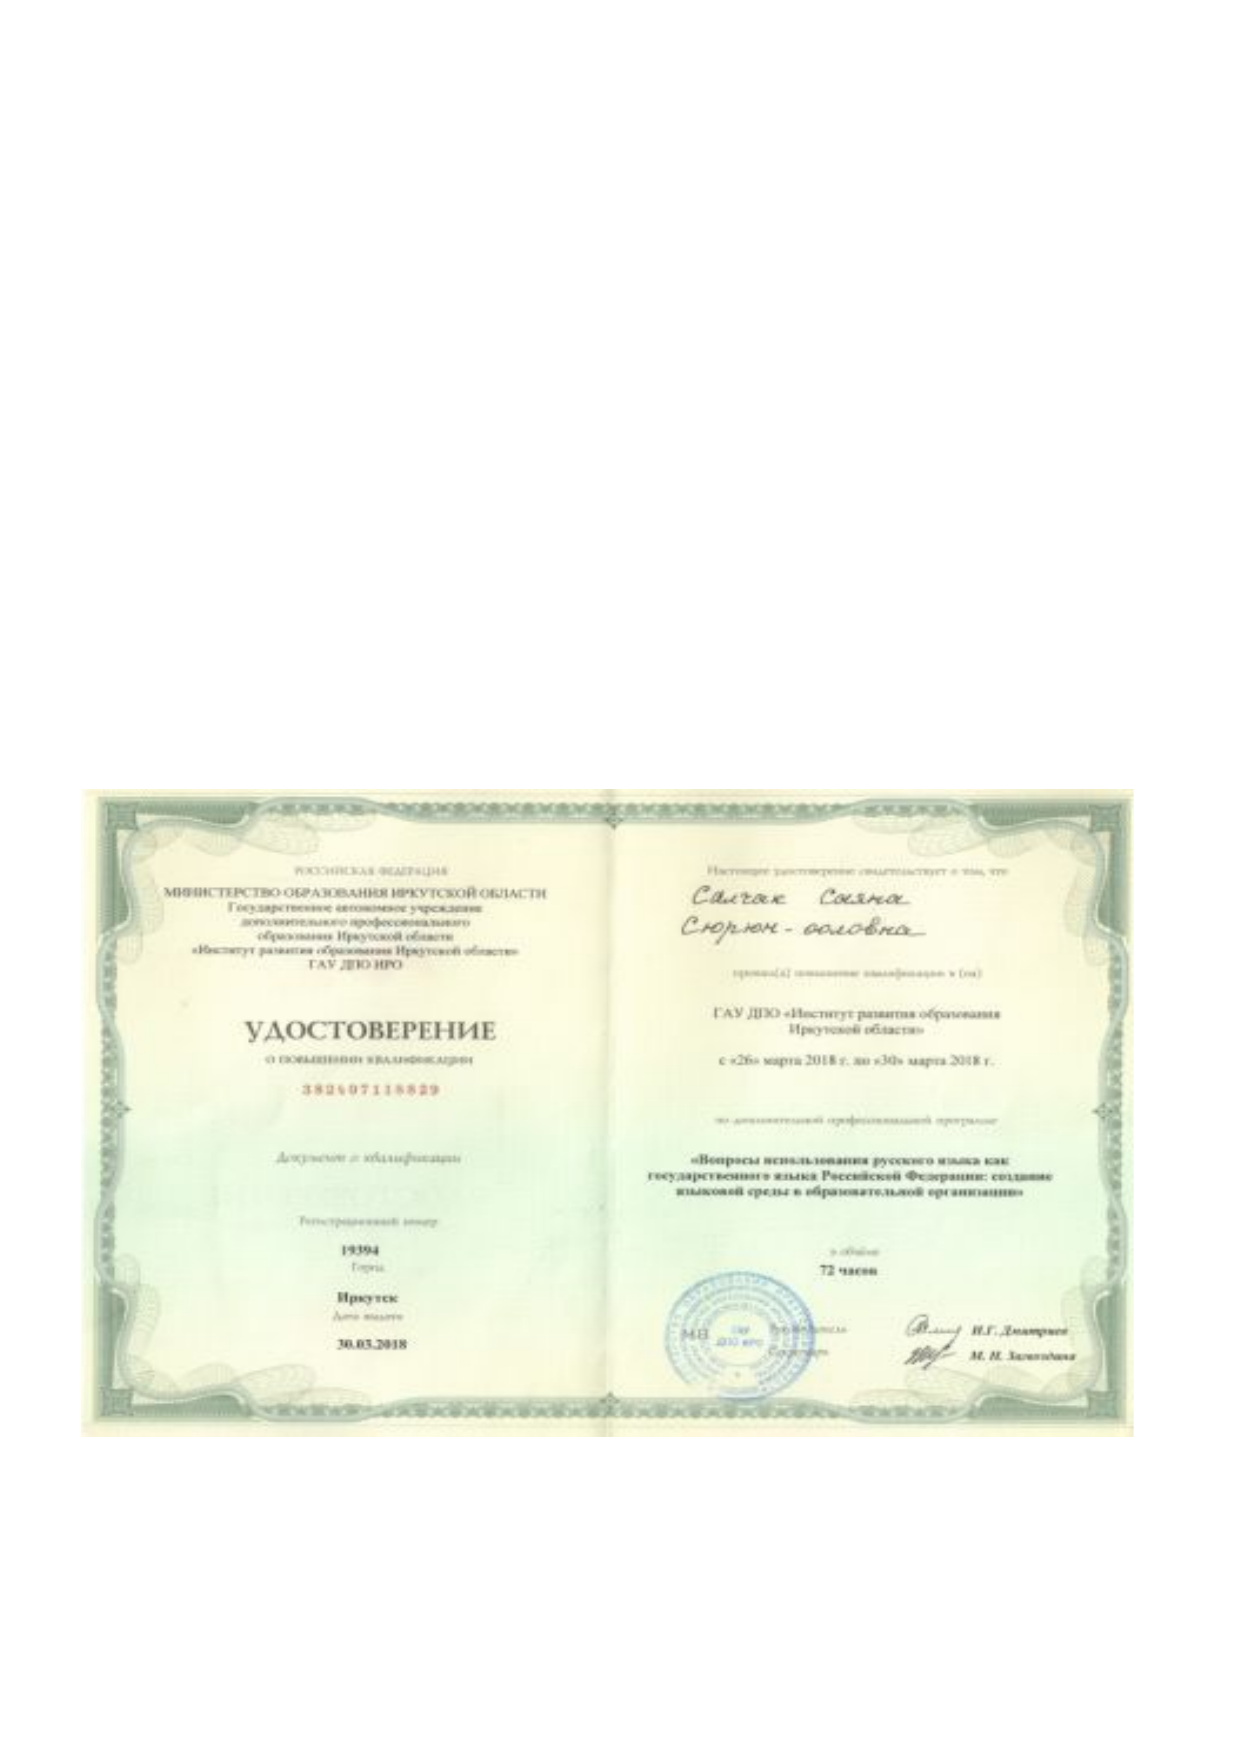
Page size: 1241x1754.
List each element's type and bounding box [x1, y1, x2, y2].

picture [80, 789, 1134, 1437]
